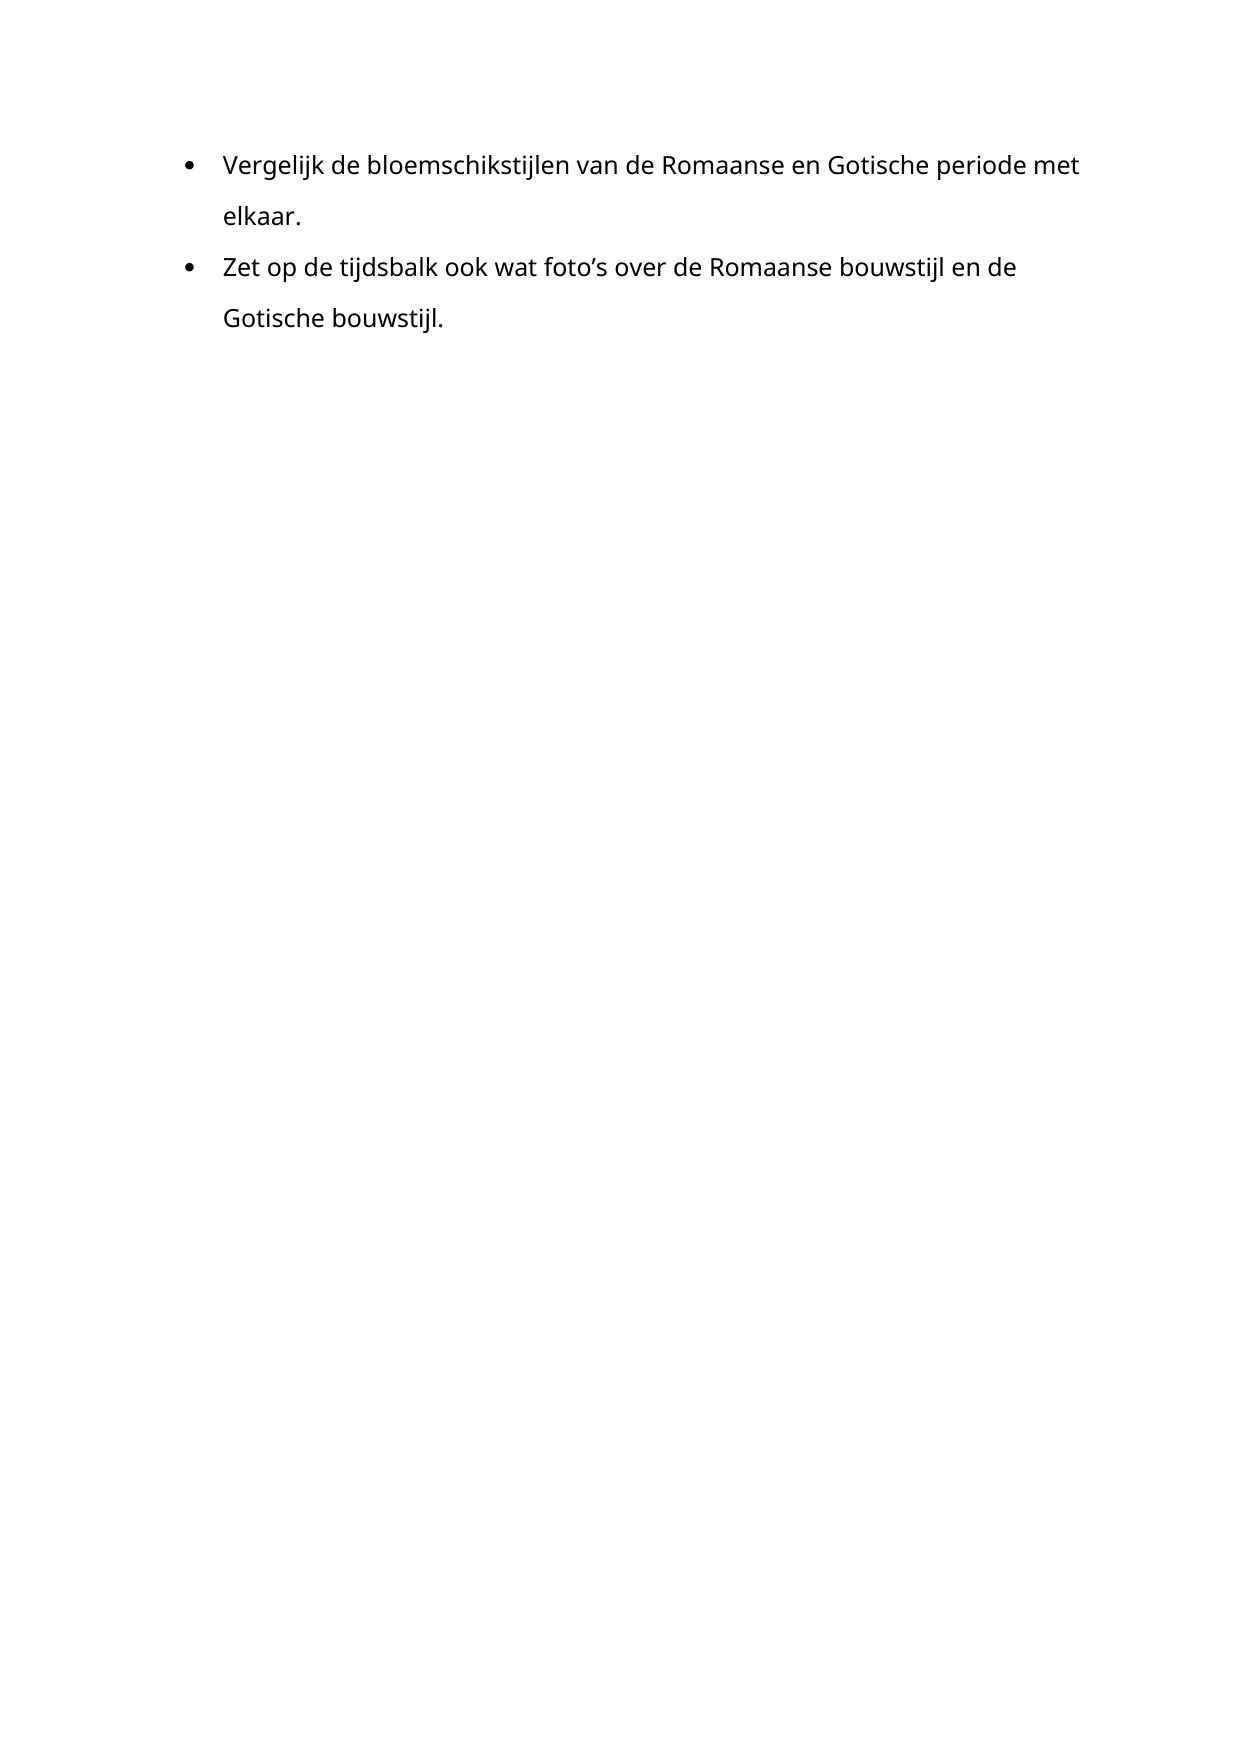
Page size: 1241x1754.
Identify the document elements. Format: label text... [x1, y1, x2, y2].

list Zet op de tijdsbalk ook wat foto’s over de Romaanse bouwstijl en de Gotische bouwstijl. [185, 250, 1093, 335]
list Vergelijk de bloemschikstijlen van de Romaanse en Gotische periode met elkaar. [185, 148, 1093, 233]
